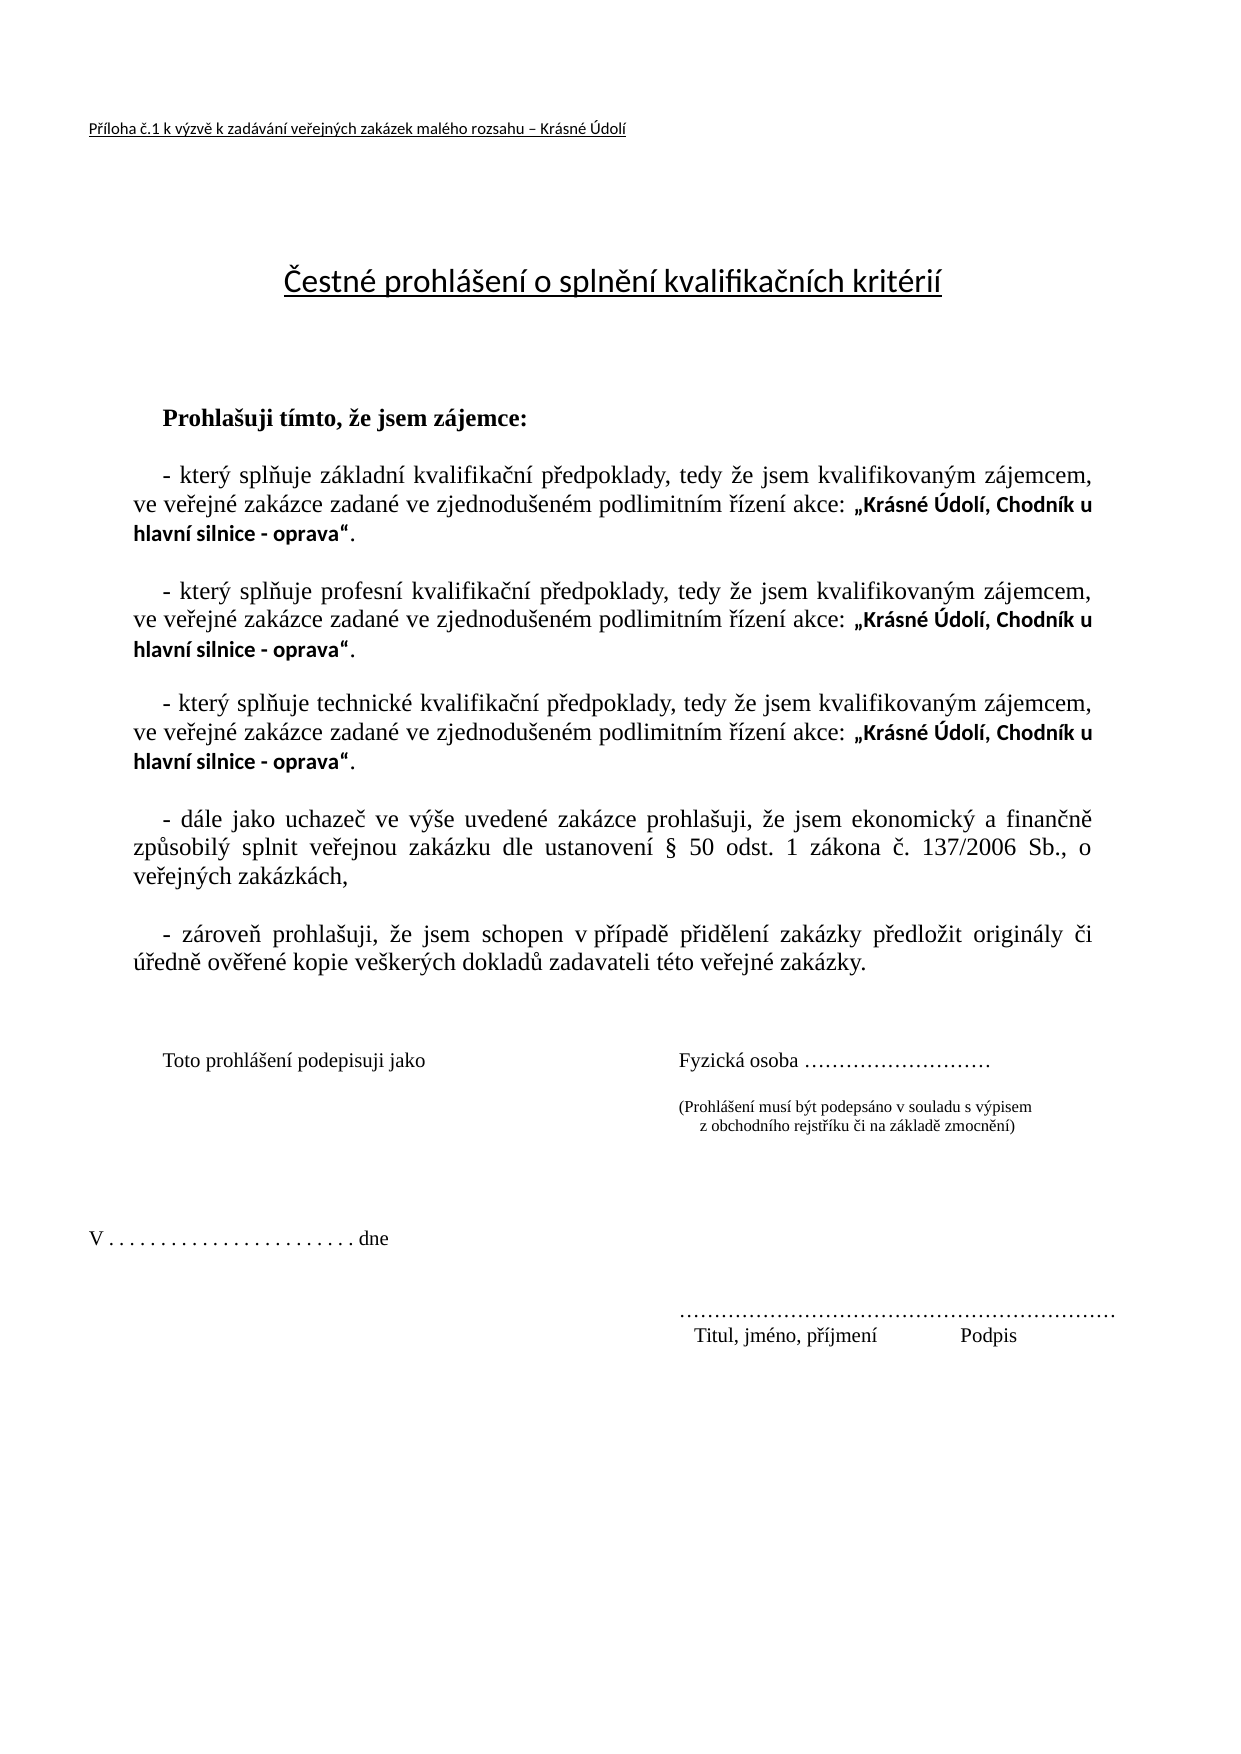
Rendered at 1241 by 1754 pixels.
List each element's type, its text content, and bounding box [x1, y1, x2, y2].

text (Prohlášení musí být podepsáno v souladu s výpisem [89, 1097, 1167, 1116]
text - který splňuje profesní kvalifikační předpoklady, tedy že jsem kvalifikovaným zájemcem, ve veřejné zakázce zadané ve zjednodušeném podlimitním řízení akce: „Krásné Údolí, Chodník u hlavní silnice - oprava“. [133, 576, 1093, 663]
text - zároveň prohlašuji, že jsem schopen v případě přidělení zakázky předložit originály či úředně ověřené kopie veškerých dokladů zadavateli této veřejné zakázky. [133, 919, 1093, 976]
text Prohlašuji tímto, že jsem zájemce: [89, 403, 1167, 431]
text V . . . . . . . . . . . . . . . . . . . . . . . . dne [89, 1226, 1167, 1250]
text Toto prohlášení podepisuji jako Fyzická osoba ……………………… [89, 1048, 1167, 1072]
text - který splňuje technické kvalifikační předpoklady, tedy že jsem kvalifikovaným zájemcem, ve veřejné zakázce zadané ve zjednodušeném podlimitním řízení akce: „Krásné Údolí, Chodník u hlavní silnice - oprava“. [133, 688, 1093, 775]
text Titul, jméno, příjmení Podpis [89, 1322, 1167, 1347]
text - dále jako uchazeč ve výše uvedené zakázce prohlašuji, že jsem ekonomický a finančně způsobilý splnit veřejnou zakázku dle ustanovení § 50 odst. 1 zákona č. 137/2006 Sb., o veřejných zakázkách, [133, 804, 1093, 890]
text z obchodního rejstříku či na základě zmocnění) [89, 1116, 1167, 1135]
text - který splňuje základní kvalifikační předpoklady, tedy že jsem kvalifikovaným zájemcem, ve veřejné zakázce zadané ve zjednodušeném podlimitním řízení akce: „Krásné Údolí, Chodník u hlavní silnice - oprava“. [133, 460, 1093, 547]
text Čestné prohlášení o splnění kvalifikačních kritérií [133, 260, 1093, 301]
text Příloha č.1 k výzvě k zadávání veřejných zakázek malého rozsahu – Krásné Údolí [89, 118, 1167, 138]
text ……………………………………………………… [89, 1298, 1167, 1322]
